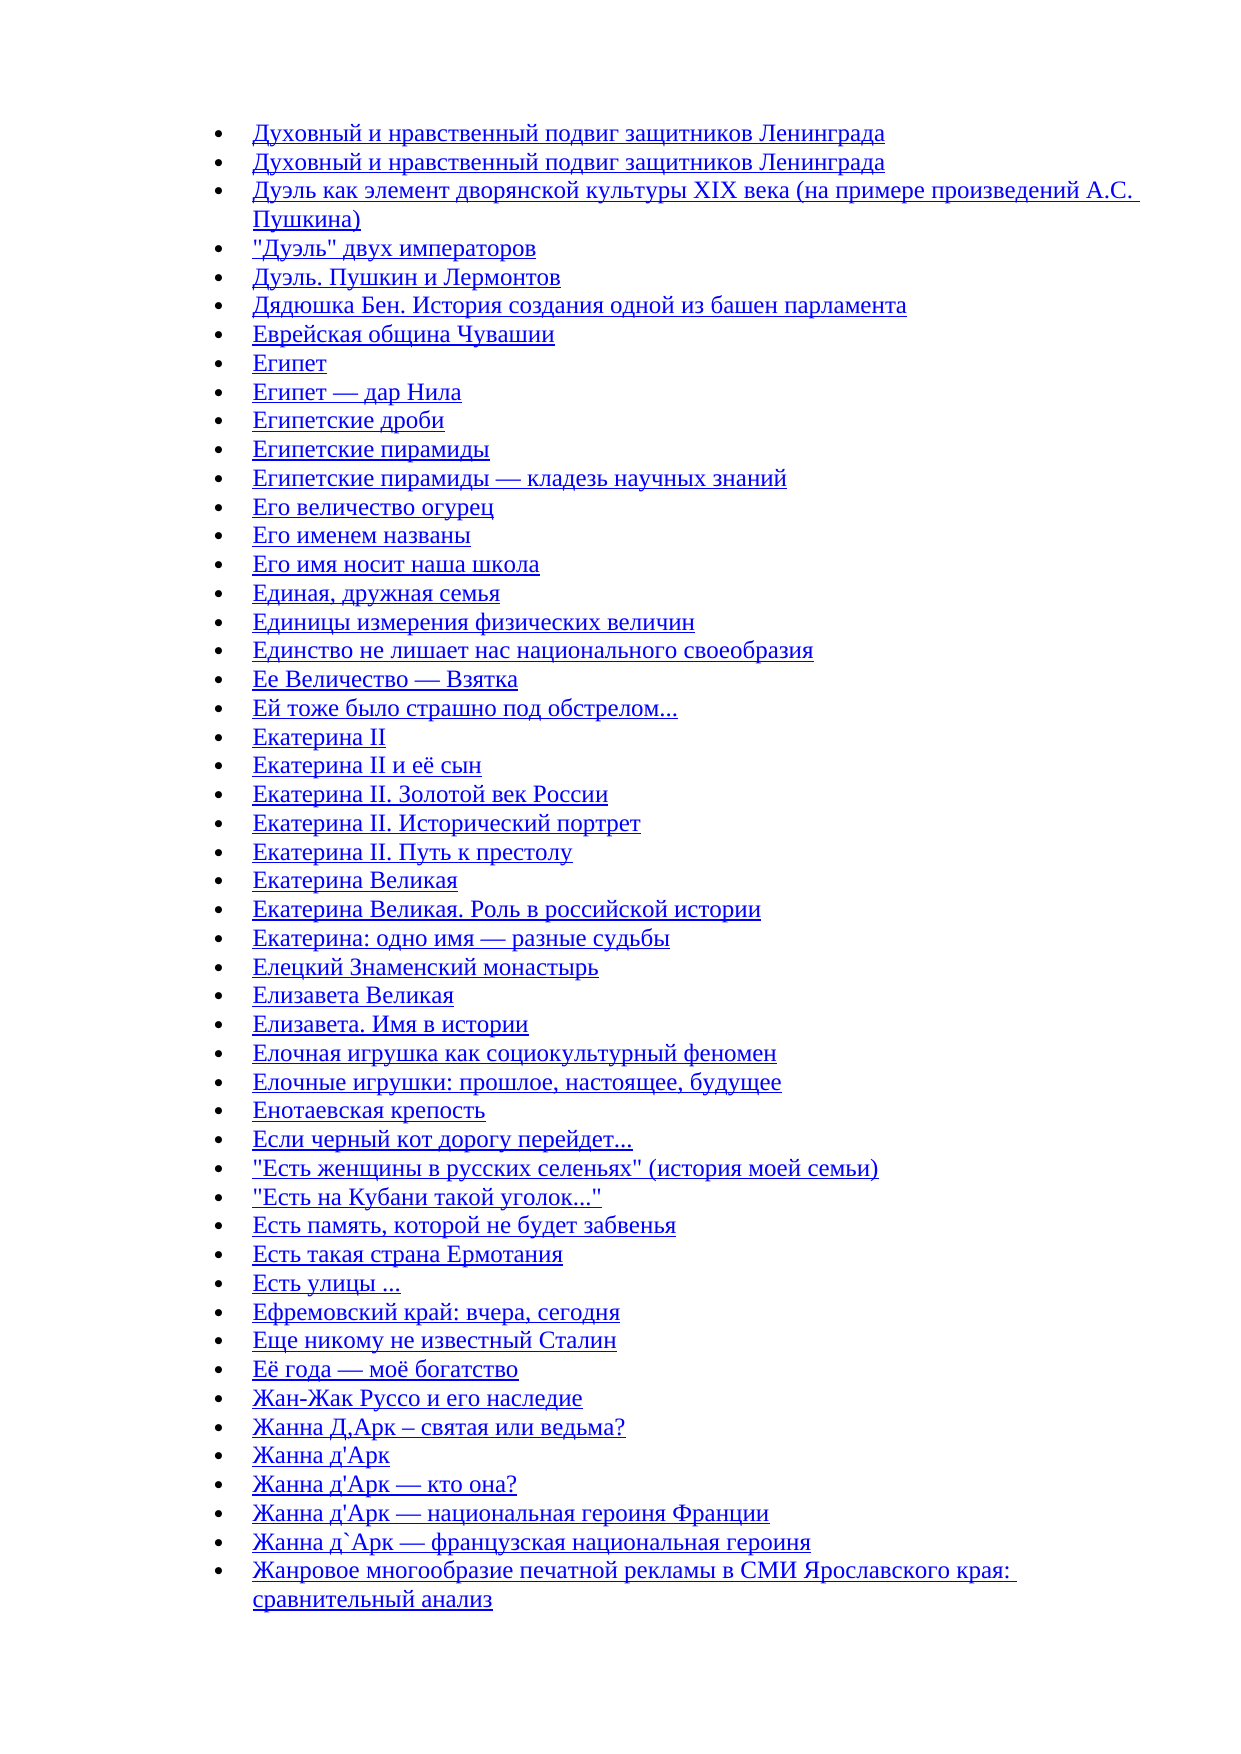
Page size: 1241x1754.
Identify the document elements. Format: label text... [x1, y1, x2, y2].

list Еще никому не известный Сталин [215, 1326, 1152, 1354]
list Елизавета. Имя в истории [215, 1009, 1152, 1038]
list Дядюшка Бен. История создания одной из башен парламента [215, 291, 1152, 319]
list Есть память, которой не будет забвенья [215, 1211, 1152, 1239]
list Елизавета Великая [215, 981, 1152, 1009]
list Жанна д'Арк — национальная героиня Франции [215, 1498, 1152, 1527]
list Его именем названы [215, 521, 1152, 549]
list Екатерина II. Золотой век России [215, 779, 1152, 808]
list "Дуэль" двух императоров [215, 233, 1152, 262]
list Жанна Д,Арк – святая или ведьма? [215, 1412, 1152, 1441]
list Египетские пирамиды — кладезь научных знаний [215, 463, 1152, 492]
list "Есть на Кубани такой уголок..." [215, 1182, 1152, 1211]
list Её года — моё богатство [215, 1354, 1152, 1383]
list Екатерина: одно имя — разные судьбы [215, 923, 1152, 952]
list Жанна д`Арк — французская национальная героиня [215, 1527, 1152, 1556]
list Ефремовский край: вчера, сегодня [215, 1297, 1152, 1326]
list Дуэль как элемент дворянской культуры XIX века (на примере произведений А.С. Пушкина) [215, 176, 1152, 233]
list Духовный и нравственный подвиг защитников Ленинграда [215, 118, 1152, 147]
list Екатерина II. Исторический портрет [215, 808, 1152, 837]
list Дуэль. Пушкин и Лермонтов [215, 262, 1152, 291]
list Ее Величество — Взятка [215, 664, 1152, 693]
list Елочные игрушки: прошлое, настоящее, будущее [215, 1067, 1152, 1096]
list Египетские дроби [215, 406, 1152, 434]
list Екатерина II [215, 722, 1152, 751]
list Есть такая страна Ермотания [215, 1239, 1152, 1268]
list Египетские пирамиды [215, 434, 1152, 463]
list Жан-Жак Руссо и его наследие [215, 1383, 1152, 1412]
list Египет [215, 348, 1152, 377]
list Единство не лишает нас национального своеобразия [215, 636, 1152, 664]
list Екатерина Великая. Роль в российской истории [215, 894, 1152, 923]
list Еврейская община Чувашии [215, 319, 1152, 348]
list Екатерина Великая [215, 866, 1152, 894]
list Ей тоже было страшно под обстрелом... [215, 693, 1152, 722]
list Его величество огурец [215, 492, 1152, 521]
list "Есть женщины в русских селеньях" (история моей семьи) [215, 1153, 1152, 1182]
list Единая, дружная семья [215, 578, 1152, 607]
list Есть улицы ... [215, 1268, 1152, 1297]
list Если черный кот дорогу перейдет... [215, 1124, 1152, 1153]
list Жанровое многообразие печатной рекламы в СМИ Ярославского края: сравнительный анализ [215, 1556, 1152, 1613]
list Духовный и нравственный подвиг защитников Ленинграда [215, 147, 1152, 176]
list Его имя носит наша школа [215, 549, 1152, 578]
list Жанна д'Арк — кто она? [215, 1469, 1152, 1498]
list Египет — дар Нила [215, 377, 1152, 406]
list Екатерина II и её сын [215, 751, 1152, 779]
list Жанна д'Арк [215, 1441, 1152, 1469]
list Елочная игрушка как социокультурный феномен [215, 1038, 1152, 1067]
list Енотаевская крепость [215, 1096, 1152, 1124]
list Елецкий Знаменский монастырь [215, 952, 1152, 981]
list Екатерина II. Путь к престолу [215, 837, 1152, 866]
list Единицы измерения физических величин [215, 607, 1152, 636]
